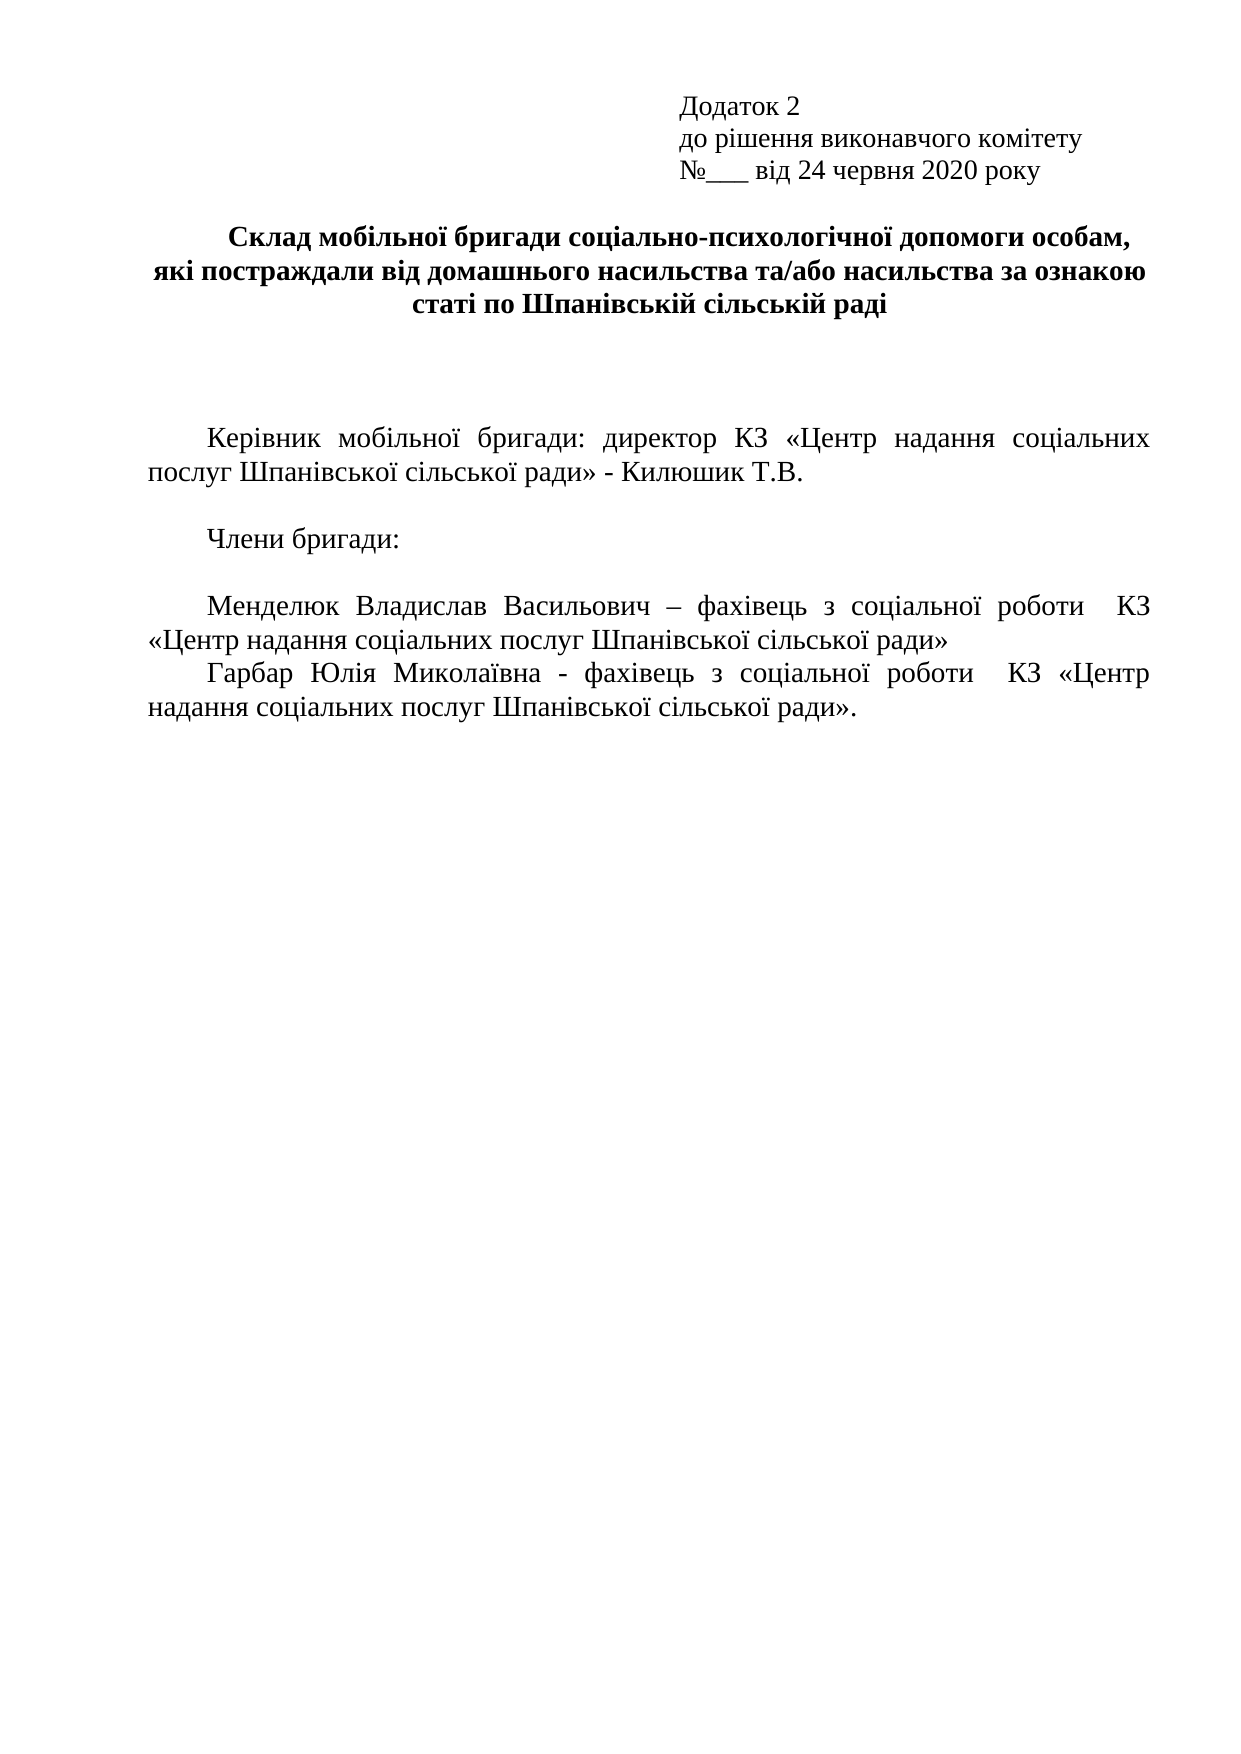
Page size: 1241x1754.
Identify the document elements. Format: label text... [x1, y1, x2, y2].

text Керівник мобільної бригади: директор КЗ «Центр надання соціальних послуг Шпанівської сільської ради» - Килюшик Т.В. [148, 421, 1152, 488]
text до рішення виконавчого комітету [620, 121, 1152, 153]
text Додаток 2 [620, 88, 1152, 121]
text №___ від 24 червня 2020 року [620, 153, 1152, 186]
text Менделюк Владислав Васильович – фахівець з соціальної роботи КЗ «Центр надання соціальних послуг Шпанівської сільської ради» [148, 588, 1152, 655]
text Члени бригади: [148, 521, 1152, 555]
text Гарбар Юлія Миколаївна - фахівець з соціальної роботи КЗ «Центр надання соціальних послуг Шпанівської сільської ради». [148, 655, 1152, 722]
text Склад мобільної бригади соціально-психологічної допомоги особам, які постраждали від домашнього насильства та/або насильства за ознакою статі по Шпанівській сільській раді [148, 219, 1152, 320]
